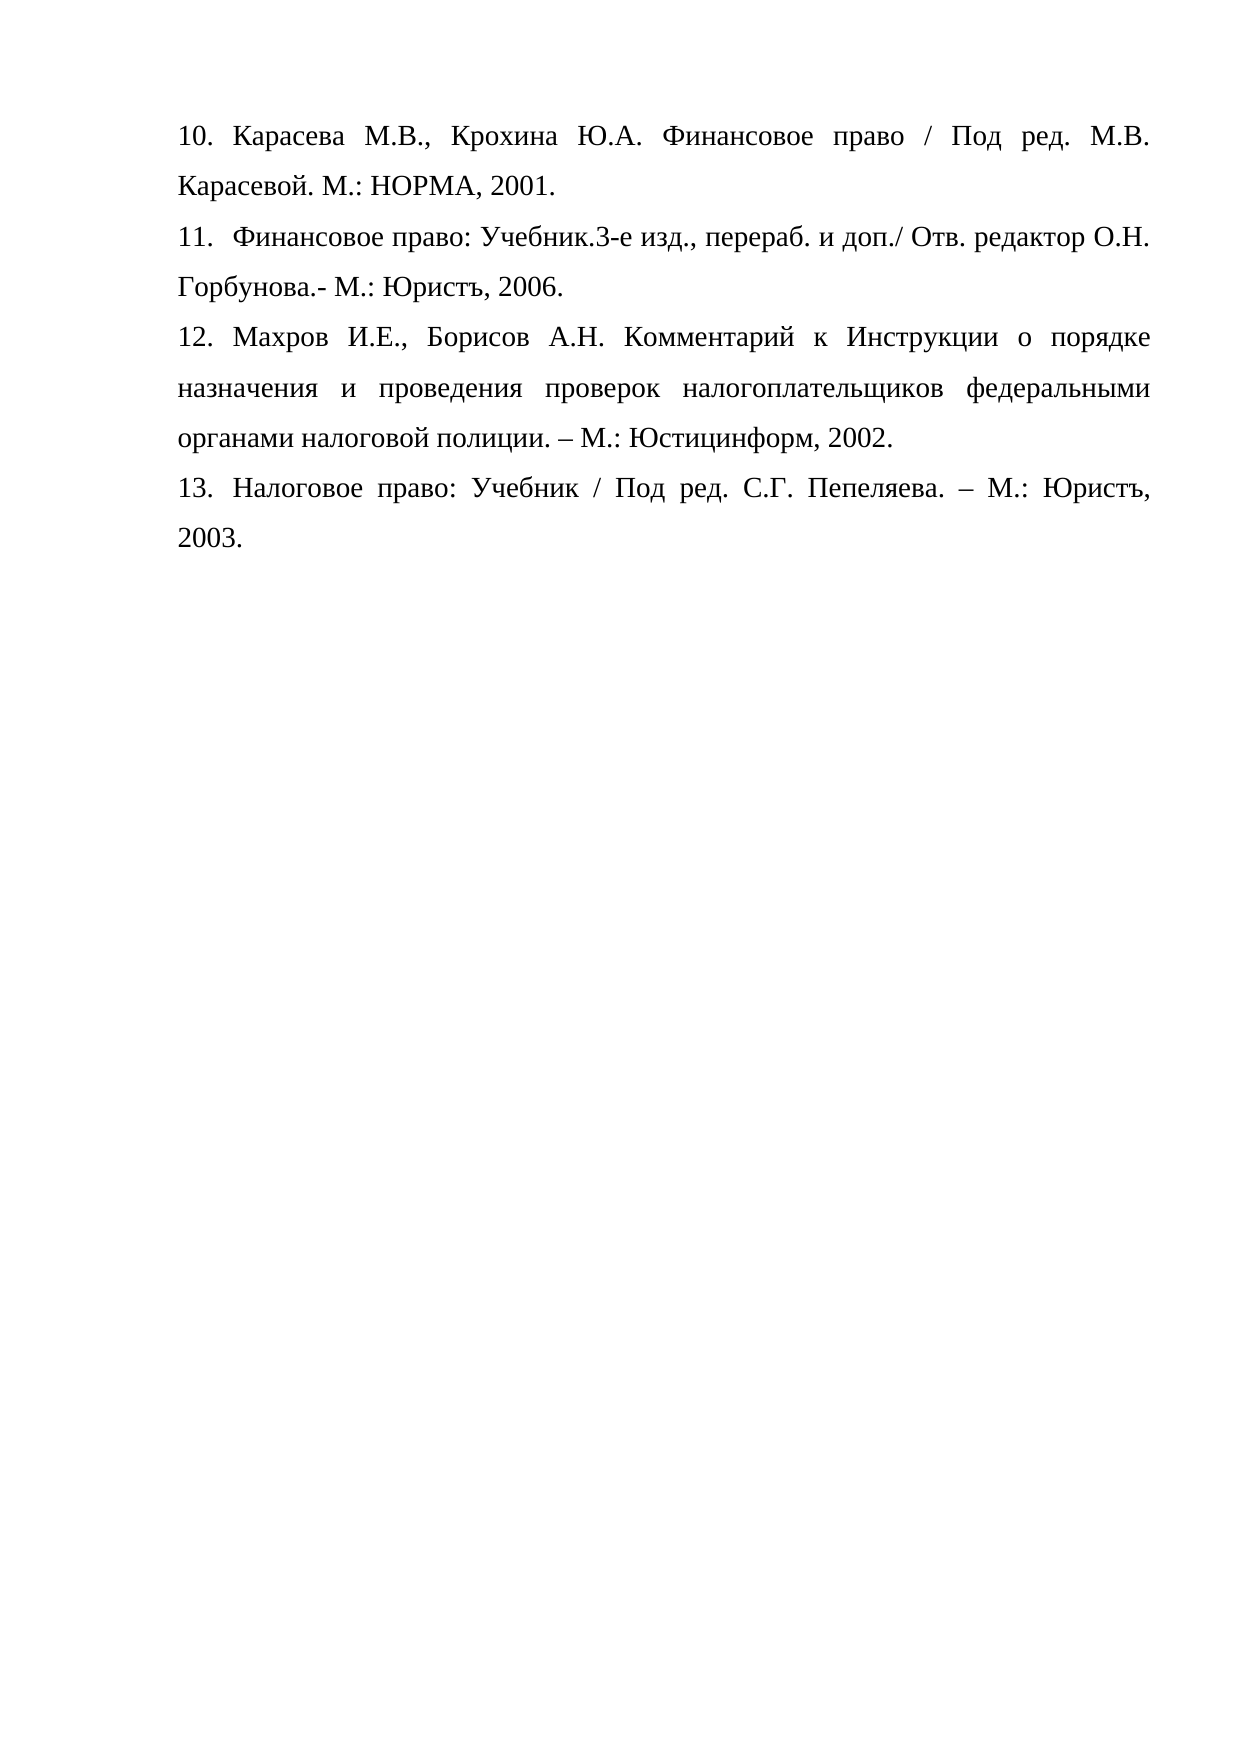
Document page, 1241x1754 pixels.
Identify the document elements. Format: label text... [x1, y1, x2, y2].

list Финансовое право: Учебник.3-е изд., перераб. и доп./ Отв. редактор О.Н. Горбунова.- М.: Юристъ, 2006. [177, 219, 1152, 303]
list Налоговое право: Учебник / Под ред. С.Г. Пепеляева. – М.: Юристъ, 2003. [177, 470, 1152, 554]
list Махров И.Е., Борисов А.Н. Комментарий к Инструкции о порядке назначения и проведения проверок налогоплательщиков федеральными органами налоговой полиции. – М.: Юстицинформ, 2002. [177, 319, 1152, 453]
list Карасева М.В., Крохина Ю.А. Финансовое право / Под ред. М.В. Карасевой. М.: НОРМА, 2001. [177, 118, 1152, 202]
